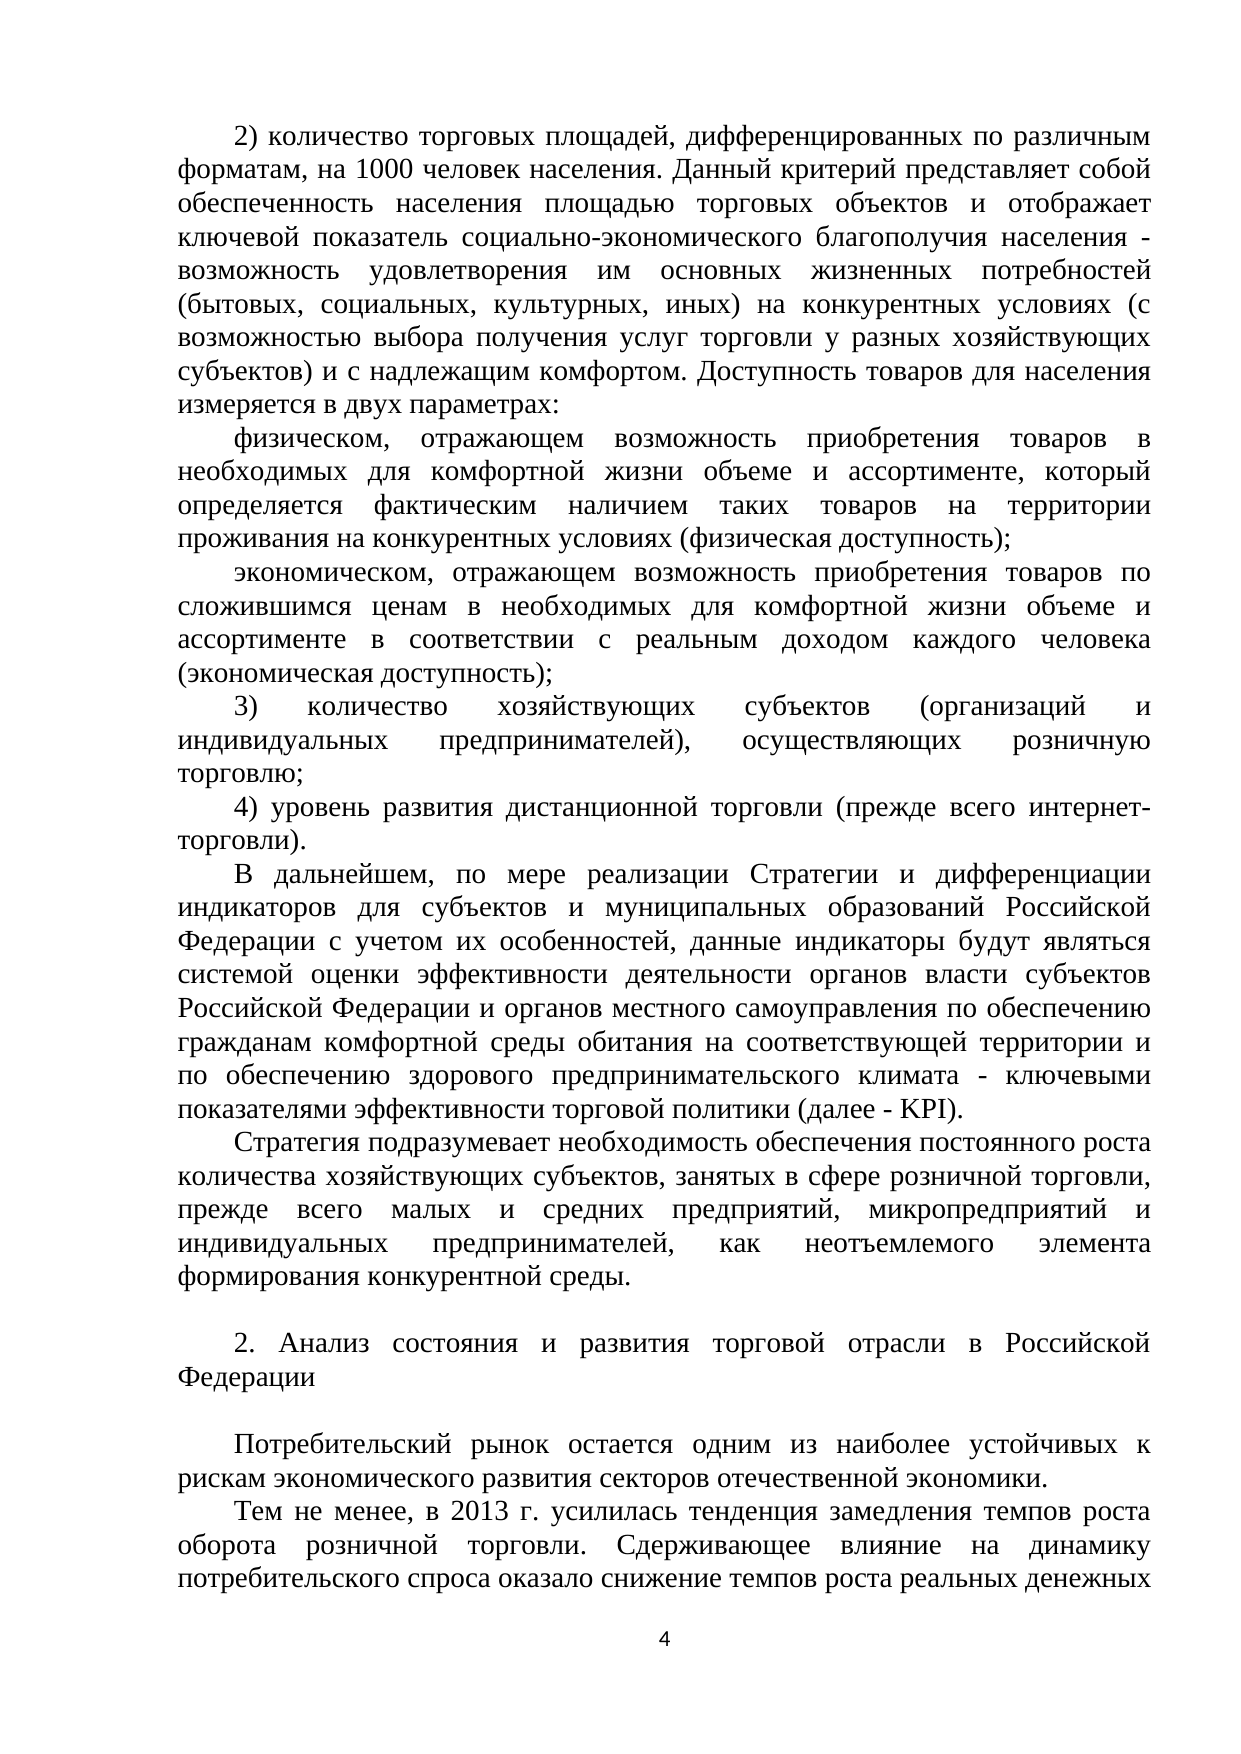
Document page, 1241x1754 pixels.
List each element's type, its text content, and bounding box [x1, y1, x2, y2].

text Потребительский рынок остается одним из наиболее устойчивых к рискам экономического развития секторов отечественной экономики. [177, 1426, 1152, 1493]
text Стратегия подразумевает необходимость обеспечения постоянного роста количества хозяйствующих субъектов, занятых в сфере розничной торговли, прежде всего малых и средних предприятий, микропредприятий и индивидуальных предпринимателей, как неотъемлемого элемента формирования конкурентной среды. [177, 1124, 1152, 1292]
text 3) количество хозяйствующих субъектов (организаций и индивидуальных предпринимателей), осуществляющих розничную торговлю; [177, 688, 1152, 789]
text В дальнейшем, по мере реализации Стратегии и дифференциации индикаторов для субъектов и муниципальных образований Российской Федерации с учетом их особенностей, данные индикаторы будут являться системой оценки эффективности деятельности органов власти субъектов Российской Федерации и органов местного самоуправления по обеспечению гражданам комфортной среды обитания на соответствующей территории и по обеспечению здорового предпринимательского климата - ключевыми показателями эффективности торговой политики (далее - KPI). [177, 856, 1152, 1124]
text 4) уровень развития дистанционной торговли (прежде всего интернет-торговли). [177, 789, 1152, 856]
text 2. Анализ состояния и развития торговой отрасли в Российской Федерации [177, 1326, 1152, 1393]
text физическом, отражающем возможность приобретения товаров в необходимых для комфортной жизни объеме и ассортименте, который определяется фактическим наличием таких товаров на территории проживания на конкурентных условиях (физическая доступность); [177, 420, 1152, 554]
text 2) количество торговых площадей, дифференцированных по различным форматам, на 1000 человек населения. Данный критерий представляет собой обеспеченность населения площадью торговых объектов и отображает ключевой показатель социально-экономического благополучия населения - возможность удовлетворения им основных жизненных потребностей (бытовых, социальных, культурных, иных) на конкурентных условиях (с возможностью выбора получения услуг торговли у разных хозяйствующих субъектов) и с надлежащим комфортом. Доступность товаров для населения измеряется в двух параметрах: [177, 118, 1152, 420]
text экономическом, отражающем возможность приобретения товаров по сложившимся ценам в необходимых для комфортной жизни объеме и ассортименте в соответствии с реальным доходом каждого человека (экономическая доступность); [177, 554, 1152, 688]
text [177, 1493, 1152, 1594]
